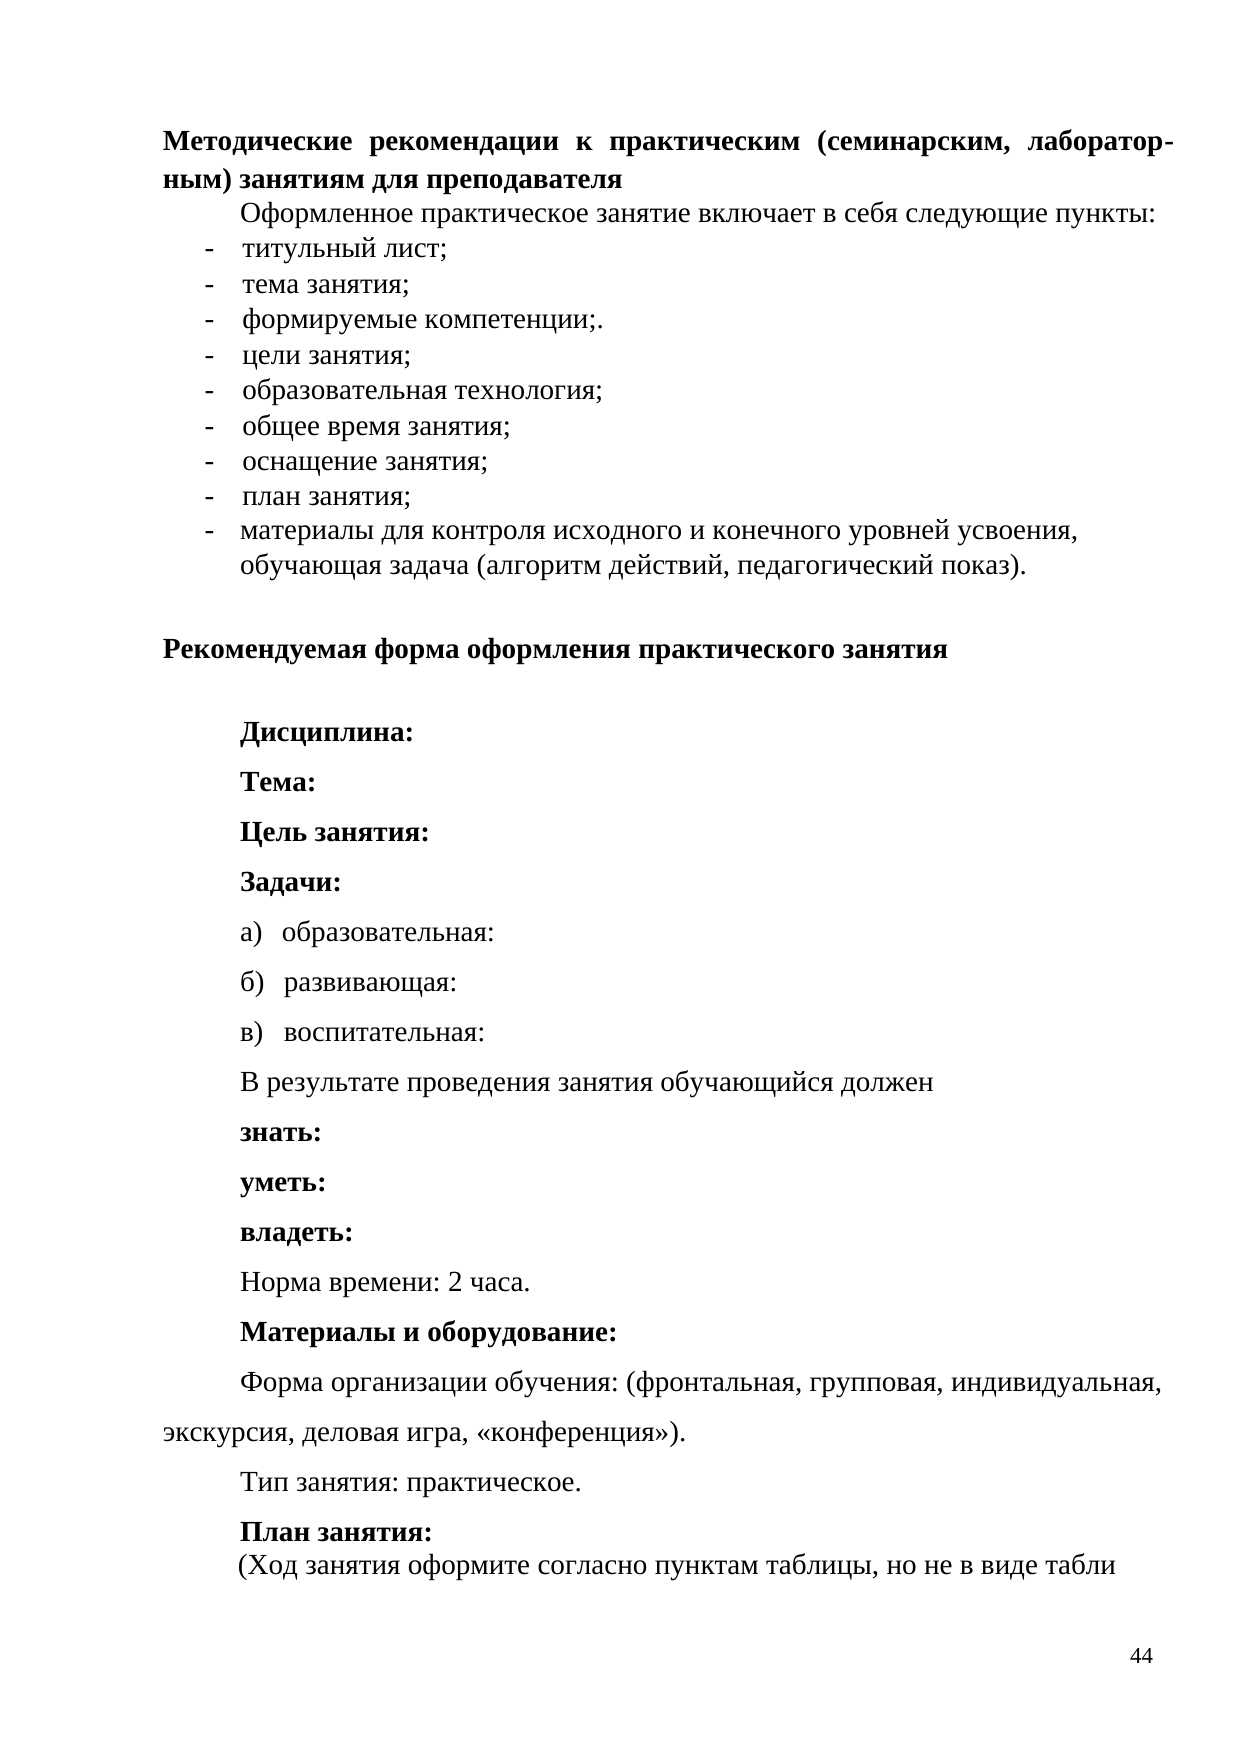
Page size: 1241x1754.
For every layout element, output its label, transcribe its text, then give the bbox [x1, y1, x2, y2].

text Форма организации обучения: (фронтальная, групповая, индивидуальная, экскурсия, деловая игра, «конференция»). [163, 1351, 1174, 1451]
text (Ход занятия оформите согласно пунктам таблицы, но не в виде табли [163, 1551, 1174, 1581]
list тема занятия; [204, 265, 1174, 300]
list план занятия; [204, 478, 1174, 512]
text Цель занятия: [240, 801, 1174, 851]
list образовательная технология; [204, 371, 1174, 407]
text Методические рекомендации к практическим (семинарским, лабораторным) занятиям для преподавателя [163, 119, 1174, 197]
text Тип занятия: практическое. [240, 1451, 1174, 1501]
text в) воспитательная: [240, 1001, 1174, 1051]
text Материалы и оборудование: [240, 1301, 1174, 1351]
text Норма времени: 2 часа. [240, 1251, 1174, 1301]
text Задачи: [240, 851, 1174, 901]
text б) развивающая: [240, 951, 1174, 1001]
text Рекомендуемая форма оформления практического занятия [163, 636, 1174, 665]
text План занятия: [240, 1501, 1174, 1551]
text Тема: [240, 751, 1174, 801]
list общее время занятия; [204, 407, 1174, 442]
text Оформленное практическое занятие включает в себя следующие пункты: [163, 197, 1174, 229]
text Дисциплина: [240, 701, 1174, 751]
text уметь: [240, 1151, 1174, 1201]
text В результате проведения занятия обучающийся должен [240, 1051, 1174, 1101]
text знать: [240, 1101, 1174, 1151]
list цели занятия; [204, 336, 1174, 371]
text владеть: [240, 1201, 1174, 1251]
list материалы для контроля исходного и конечного уровней усвоения, обучающая задача (алгоритм действий, педагогический показ). [204, 512, 1174, 581]
list оснащение занятия; [204, 442, 1174, 478]
text а) образовательная: [240, 901, 1174, 951]
list титульный лист; [204, 229, 1174, 265]
list формируемые компетенции;. [204, 300, 1174, 336]
